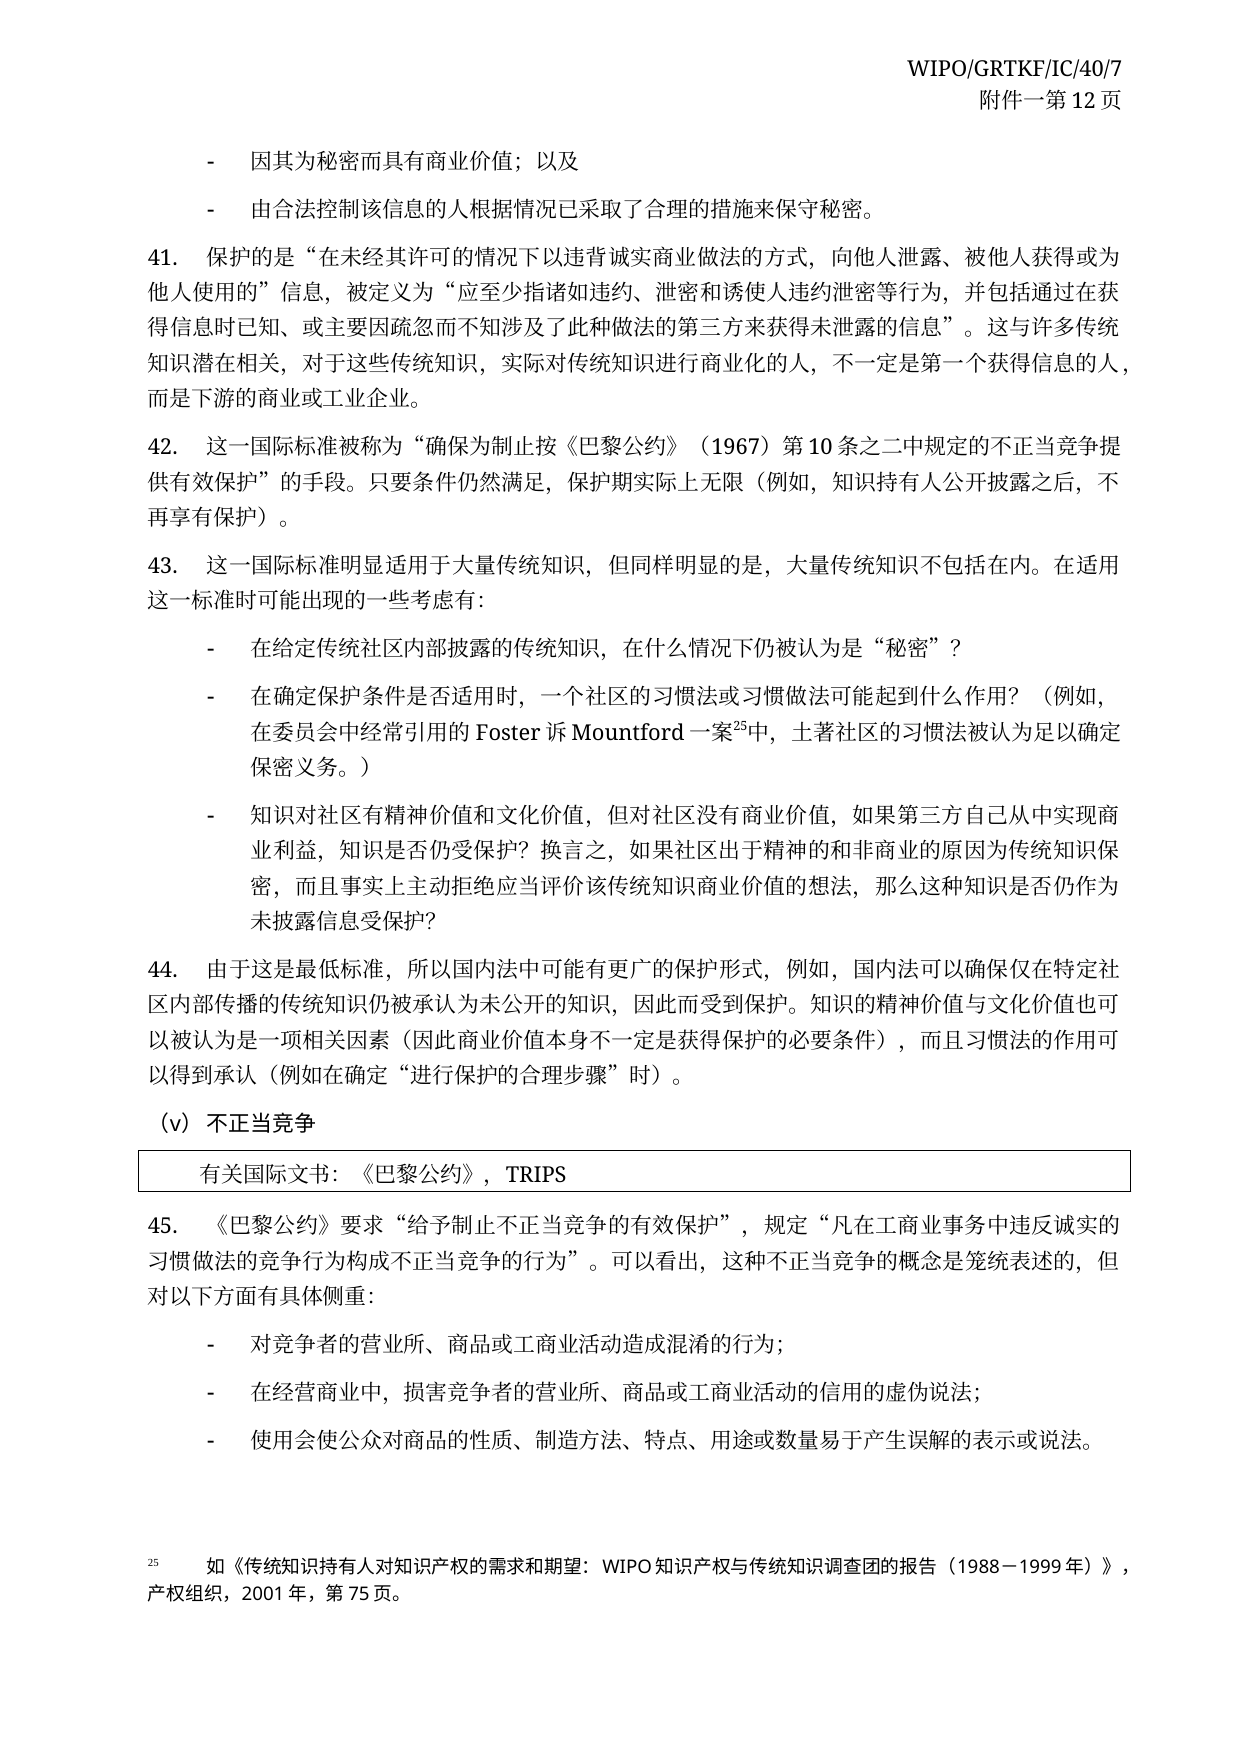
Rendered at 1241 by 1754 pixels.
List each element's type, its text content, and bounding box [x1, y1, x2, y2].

list 由合法控制该信息的人根据情况已采取了合理的措施来保守秘密。 [207, 188, 1122, 223]
list 使用会使公众对商品的性质、制造方法、特点、用途或数量易于产生误解的表示或说法。 [207, 1419, 1122, 1454]
list 《巴黎公约》要求“给予制止不正当竞争的有效保护”，规定“凡在工商业事务中违反诚实的习惯做法的竞争行为构成不正当竞争的行为”。可以看出，这种不正当竞争的概念是笼统表述的，但对以下方面有具体侧重： [148, 1204, 1122, 1311]
list 保护的是“在未经其许可的情况下以违背诚实商业做法的方式，向他人泄露、被他人获得或为他人使用的”信息，被定义为“应至少指诸如违约、泄密和诱使人违约泄密等行为，并包括通过在获得信息时已知、或主要因疏忽而不知涉及了此种做法的第三方来获得未泄露的信息”。这与许多传统知识潜在相关，对于这些传统知识，实际对传统知识进行商业化的人，不一定是第一个获得信息的人，而是下游的商业或工业企业。 [148, 236, 1122, 413]
list 在给定传统社区内部披露的传统知识，在什么情况下仍被认为是“秘密”？ [207, 627, 1122, 663]
list 这一国际标准明显适用于大量传统知识，但同样明显的是，大量传统知识不包括在内。在适用这一标准时可能出现的一些考虑有： [148, 544, 1122, 615]
list 这一国际标准被称为“确保为制止按《巴黎公约》（1967）第10条之二中规定的不正当竞争提供有效保护”的手段。只要条件仍然满足，保护期实际上无限（例如，知识持有人公开披露之后，不再享有保护）。 [148, 425, 1122, 532]
list 由于这是最低标准，所以国内法中可能有更广的保护形式，例如，国内法可以确保仅在特定社区内部传播的传统知识仍被承认为未公开的知识，因此而受到保护。知识的精神价值与文化价值也可以被认为是一项相关因素（因此商业价值本身不一定是获得保护的必要条件），而且习惯法的作用可以得到承认（例如在确定“进行保护的合理步骤”时）。 [148, 948, 1122, 1090]
text 有关国际文书：《巴黎公约》，TRIPS [139, 1151, 1130, 1191]
subtitle （v） 不正当竞争 [148, 1102, 1122, 1138]
list 在确定保护条件是否适用时，一个社区的习惯法或习惯做法可能起到什么作用？（例如，在委员会中经常引用的Foster诉Mountford一案中，土著社区的习惯法被认为足以确定保密义务。） [207, 675, 1122, 782]
list 知识对社区有精神价值和文化价值，但对社区没有商业价值，如果第三方自己从中实现商业利益，知识是否仍受保护？换言之，如果社区出于精神的和非商业的原因为传统知识保密，而且事实上主动拒绝应当评价该传统知识商业价值的想法，那么这种知识是否仍作为未披露信息受保护？ [207, 794, 1122, 936]
list 因其为秘密而具有商业价值；以及 [207, 140, 1122, 175]
list 在经营商业中，损害竞争者的营业所、商品或工商业活动的信用的虚伪说法； [207, 1371, 1122, 1407]
list 对竞争者的营业所、商品或工商业活动造成混淆的行为； [207, 1323, 1122, 1359]
